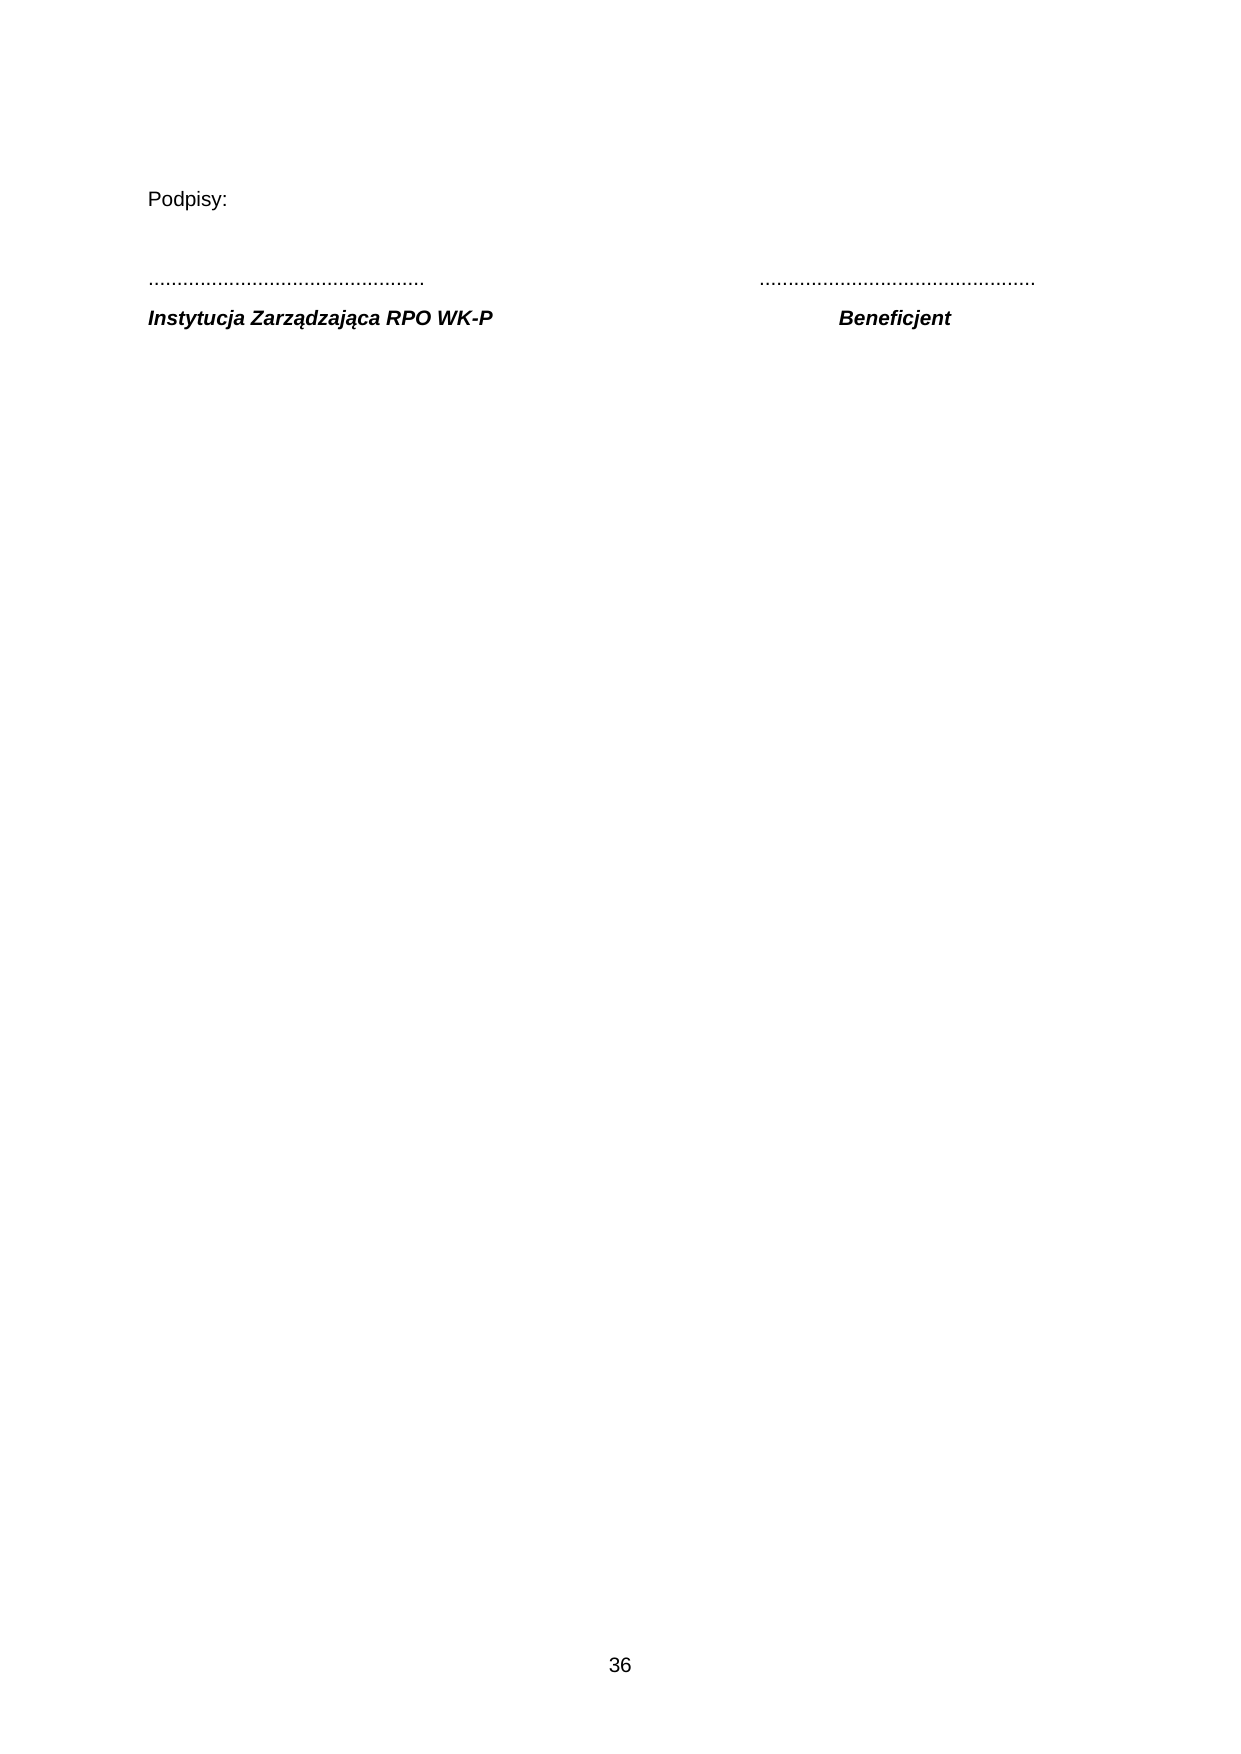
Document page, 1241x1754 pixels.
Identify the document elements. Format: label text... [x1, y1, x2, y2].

text Instytucja Zarządzająca RPO WK-P Beneficjent [148, 306, 1092, 329]
text Podpisy: [148, 187, 1092, 211]
text ................................................ ................................................ [148, 266, 1092, 290]
